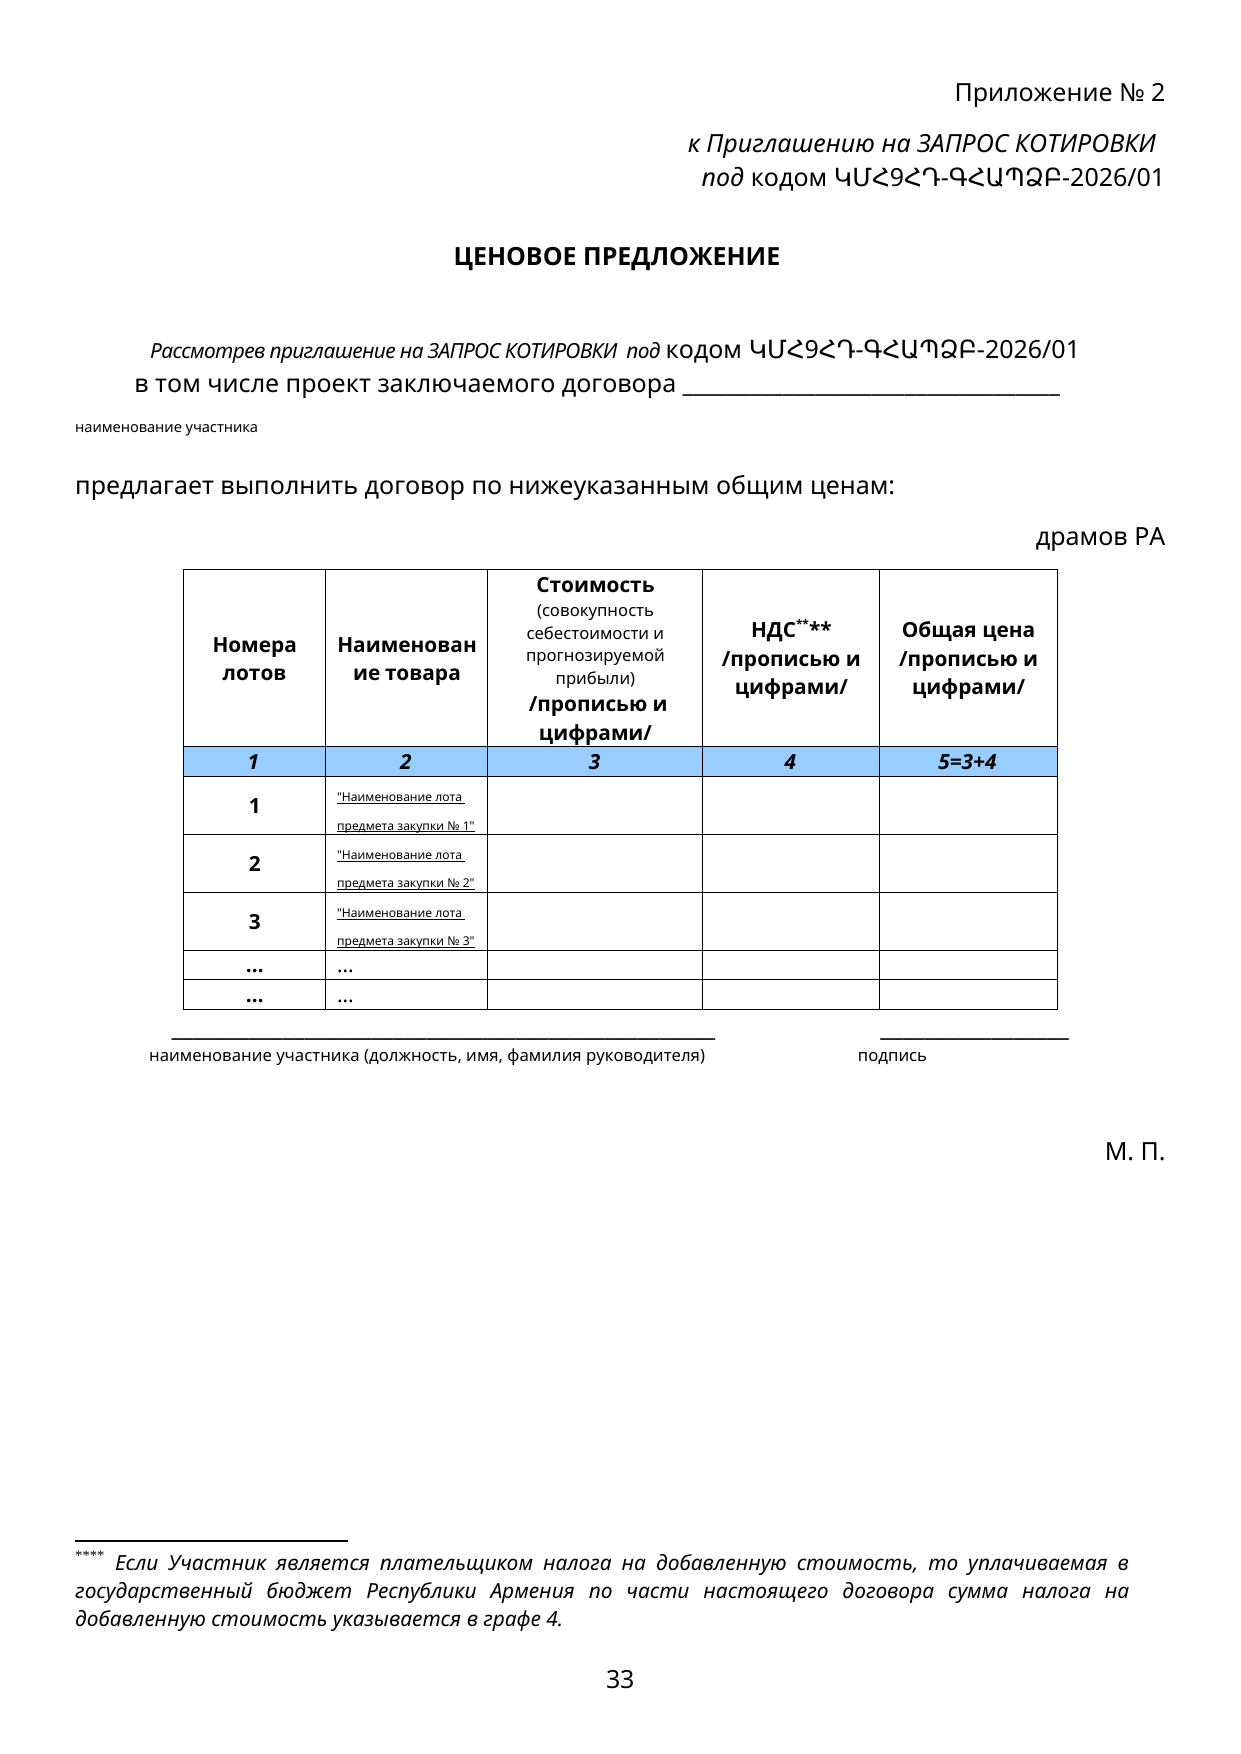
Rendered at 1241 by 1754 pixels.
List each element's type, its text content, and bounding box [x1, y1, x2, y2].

table_cell 1 [184, 747, 325, 776]
table_cell 3 [184, 893, 325, 949]
table_cell [703, 893, 879, 949]
text Рассмотрев приглашение на ЗАПРОС КОТИРОВКИ под кодом ԿՄՀ9ՀԴ-ԳՀԱՊՁԲ-2026/01 [75, 332, 1165, 366]
table_cell [880, 980, 1057, 1008]
text предлагает выполнить договор по нижеуказанным общим ценам: [75, 468, 1165, 502]
table_header Общая цена /прописью и цифрами/ [880, 570, 1057, 746]
table_cell [703, 980, 879, 1008]
table_header Стоимость (совокупность себестоимости и прогнозируемой прибыли) /прописью и цифрами/ [488, 570, 702, 746]
text М. П. [75, 1134, 1165, 1168]
table_cell 4 [703, 747, 879, 776]
table_cell [488, 980, 702, 1008]
text к Приглашению на ЗАПРОС КОТИРОВКИ под кодом ԿՄՀ9ՀԴ-ԳՀԱՊՁԲ-2026/01 [75, 126, 1165, 194]
text Приложение № 2 [75, 75, 1165, 109]
text наименование участника [75, 417, 1165, 451]
table_cell [703, 835, 879, 892]
table_cell 5=3+4 [880, 747, 1057, 776]
table_cell [703, 777, 879, 834]
text наименование участника (должность, имя, фамилия руководителя) подпись [149, 1043, 1165, 1066]
text в том числе проект заключаемого договора __________________________________ [75, 366, 1165, 400]
table_cell ... [326, 980, 487, 1008]
table_header Номера лотов [184, 570, 325, 746]
table_cell [880, 893, 1057, 949]
table_cell "Наименование лота предмета закупки № 1" [326, 777, 487, 834]
table_header НДС** /прописью и цифрами/ [703, 570, 879, 746]
text ЦЕНОВОЕ ПРЕДЛОЖЕНИЕ [68, 239, 1165, 273]
table_header Наименование товара [326, 570, 487, 746]
text _________________________________________________ _________________ [75, 1009, 1165, 1043]
table_cell [488, 893, 702, 949]
table_cell "Наименование лота предмета закупки № 2" [326, 835, 487, 892]
table_cell [880, 951, 1057, 979]
table_cell [488, 777, 702, 834]
table_cell [488, 951, 702, 979]
table_cell [703, 951, 879, 979]
table_cell [488, 835, 702, 892]
table_cell 2 [326, 747, 487, 776]
table_cell 1 [184, 777, 325, 834]
table_cell [880, 777, 1057, 834]
table_cell 3 [488, 747, 702, 776]
table_cell … [184, 951, 325, 979]
table_cell [880, 835, 1057, 892]
table_cell "Наименование лота предмета закупки № 3" [326, 893, 487, 949]
table_cell … [184, 980, 325, 1008]
text драмов РА [75, 518, 1165, 552]
table_cell ... [326, 951, 487, 979]
table_cell 2 [184, 835, 325, 892]
